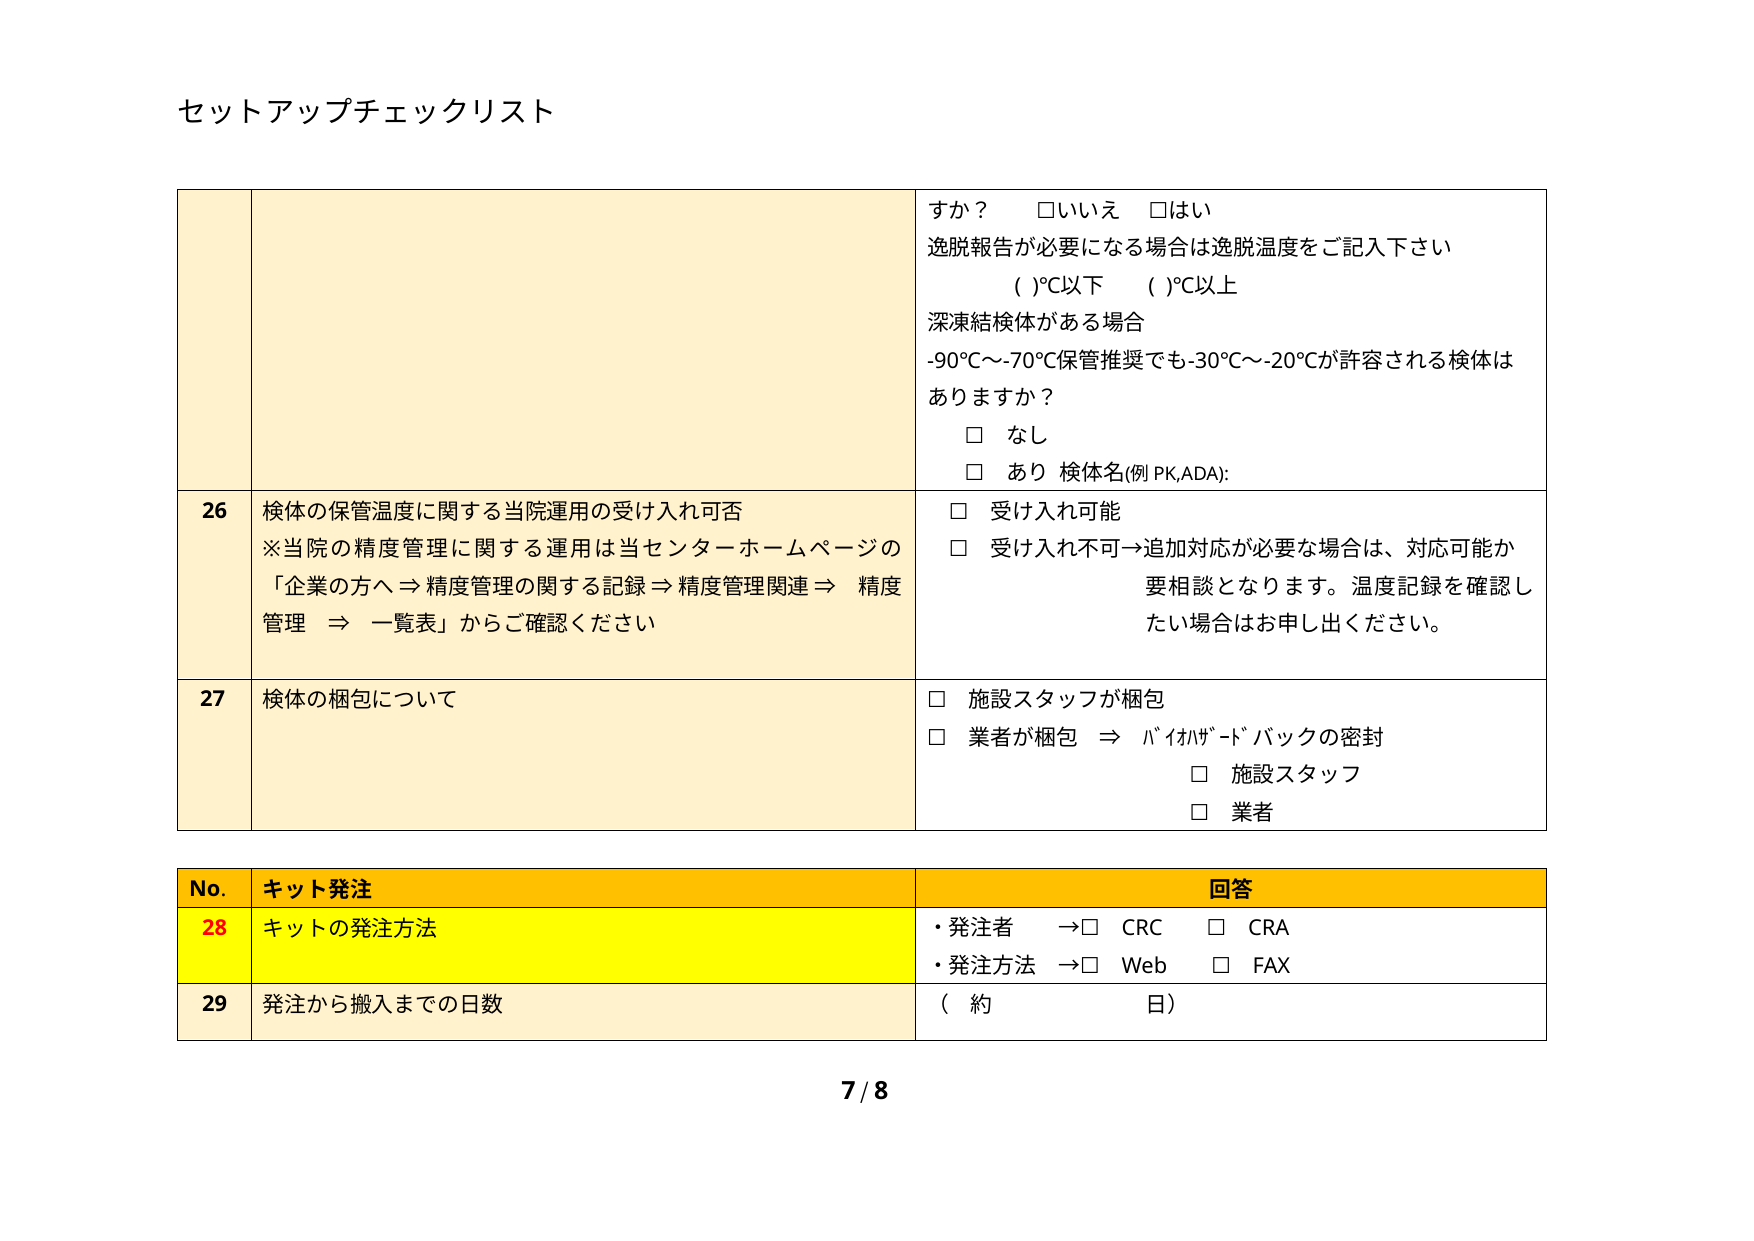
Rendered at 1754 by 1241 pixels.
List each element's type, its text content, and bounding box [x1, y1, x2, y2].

table_cell 検体の保管温度に関する当院運用の受け入れ可否 ※当院の精度管理に関する運用は当センターホームページの 「企業の方へ ⇒ 精度管理の関する記録 ⇒ 精度管理関連 ⇒ 精度管理 ⇒ 一覧表」からご確認ください [252, 491, 915, 678]
table_cell 受け入れ可能 受け入れ不可→追加対応が必要な場合は、対応可能か 要相談となります。温度記録を確認したい場合はお申し出ください。 [916, 491, 1546, 678]
table_cell ・発注者 → CRC CRA ・発注方法 → Web FAX [916, 908, 1546, 983]
table_header 回答 [916, 869, 1546, 907]
table_cell 施設スタッフが梱包 業者が梱包 ⇒ ﾊﾞｲｵﾊｻﾞｰﾄﾞバックの密封 施設スタッフ 業者 [916, 680, 1546, 829]
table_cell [252, 190, 915, 490]
table_cell 29 [178, 984, 251, 1039]
table_header No. [178, 869, 251, 907]
table_cell 27 [178, 680, 251, 829]
table_cell 25 [178, 190, 251, 490]
table_cell （ 約 日） [916, 984, 1546, 1039]
table_cell 発注から搬入までの日数 [252, 984, 915, 1039]
table_cell 検体の梱包について [252, 680, 915, 829]
table_cell 28 [178, 908, 251, 983]
table_cell キットの発注方法 [252, 908, 915, 983]
table_header キット発注 [252, 869, 915, 907]
table_cell 26 [178, 491, 251, 678]
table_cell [916, 190, 1546, 490]
